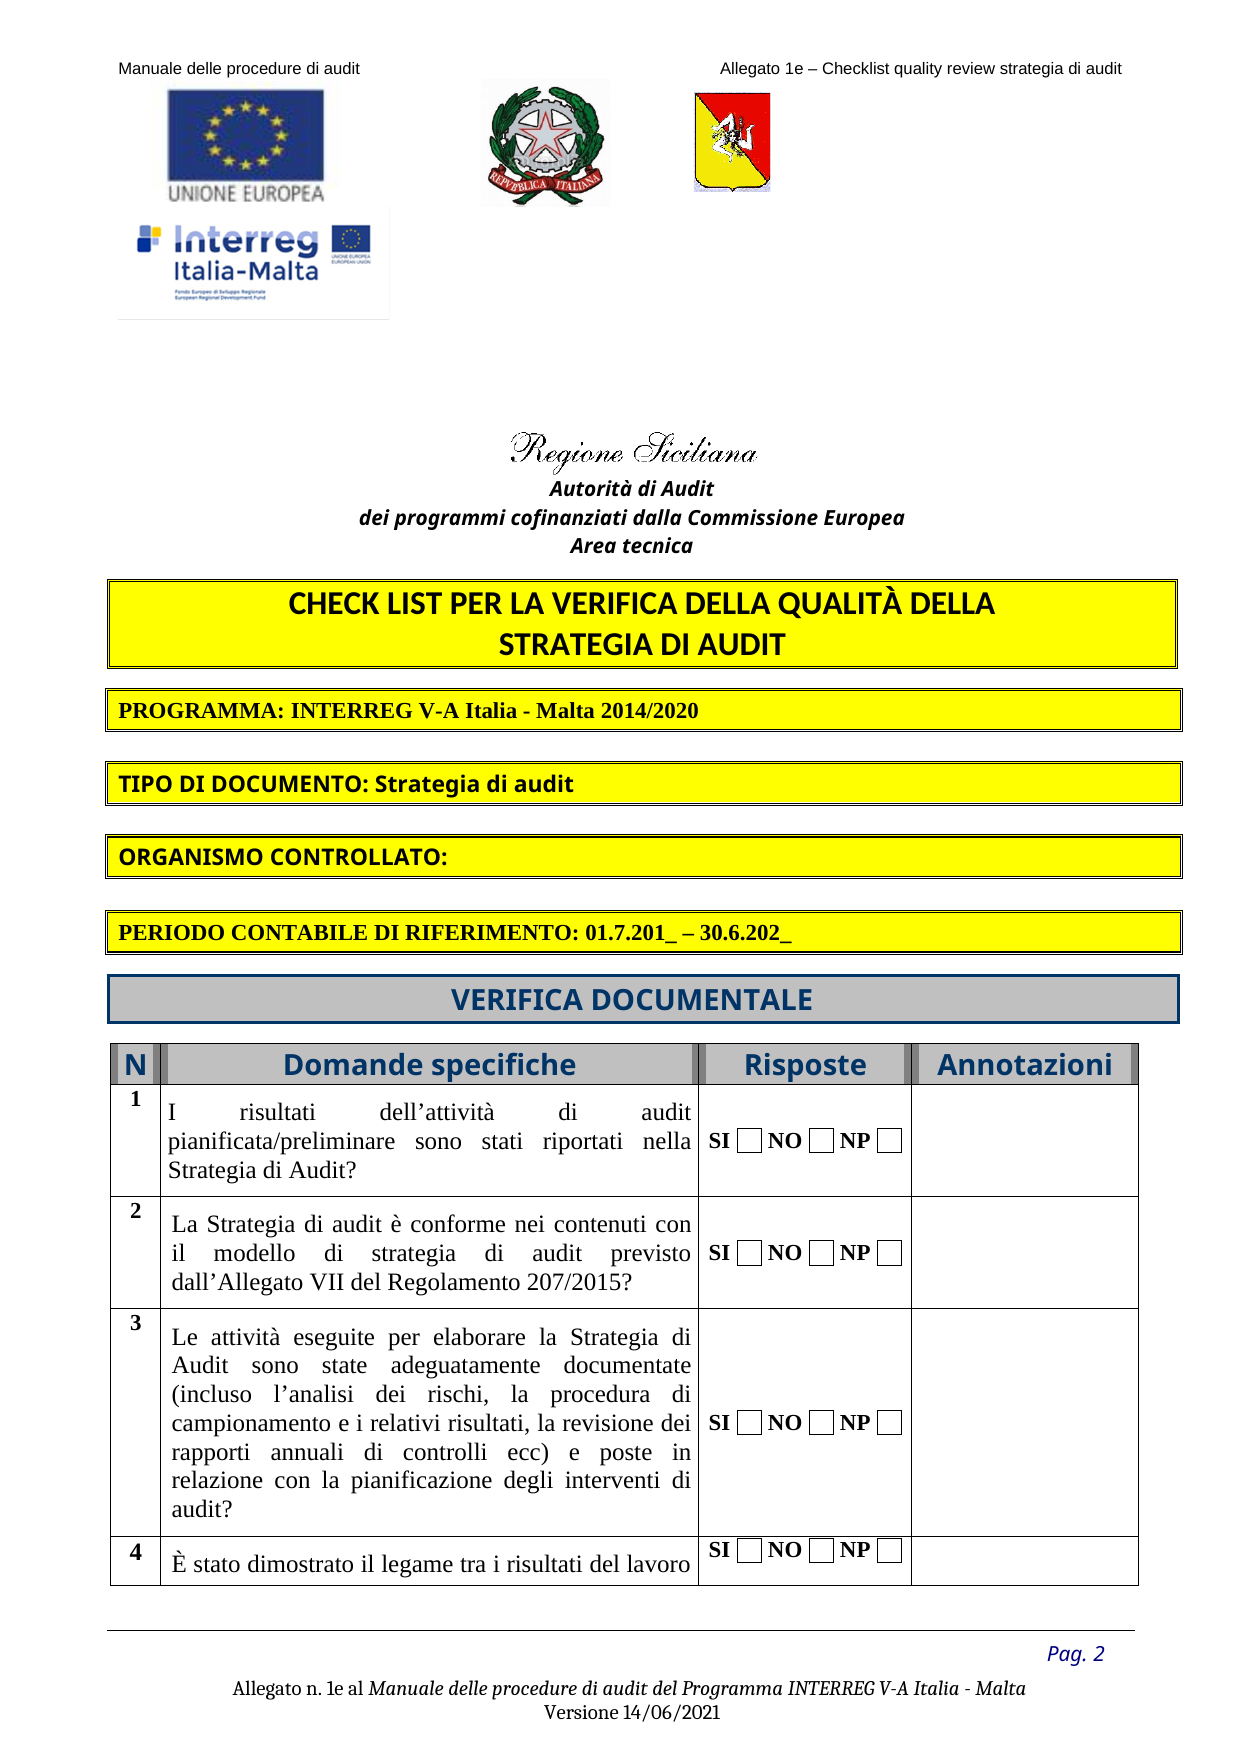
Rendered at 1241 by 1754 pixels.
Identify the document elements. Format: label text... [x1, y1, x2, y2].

table_cell Le attività eseguite per elaborare la Strategia di Audit sono state adeguatamente documentate (incluso l’analisi dei rischi, la procedura di campionamento e i relativi risultati, la revisione dei rapporti annuali di controlli ecc) e poste in relazione con la pianificazione degli interventi di audit? [161, 1309, 698, 1536]
table_cell [912, 1309, 1138, 1536]
table_cell 3 [111, 1309, 160, 1536]
text Autorità di Audit [118, 474, 1146, 503]
table_header PROGRAMMA: INTERREG V-A Italia - Malta 2014/2020 [108, 691, 1180, 729]
table_cell [912, 1197, 1138, 1308]
picture [118, 81, 390, 321]
table_cell 2 [111, 1197, 160, 1308]
text dei programmi cofinanziati dalla Commissione Europea [118, 503, 1146, 531]
table_cell I risultati dell’attività di audit pianificata/preliminare sono stati riportati nella Strategia di Audit? [161, 1085, 698, 1196]
table_header ORGANISMO CONTROLLATO: [108, 838, 1180, 876]
table_header PERIODO CONTABILE DI RIFERIMENTO: 01.7.201_ – 30.6.202_ [108, 913, 1180, 951]
table_cell 1 [111, 1085, 160, 1196]
table_cell [912, 1537, 1138, 1584]
table_cell [912, 1085, 1138, 1196]
table_header TIPO DI DOCUMENTO: Strategia di audit [108, 764, 1180, 802]
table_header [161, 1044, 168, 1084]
text Area tecnica [118, 531, 1146, 560]
table_cell SI NO NP [699, 1085, 911, 1196]
subtitle CHECK LIST PER LA VERIFICA DELLA QUALITÀ DELLA [110, 582, 1175, 619]
table_cell SI NO NP [699, 1537, 911, 1584]
picture [693, 92, 771, 192]
table_cell La Strategia di audit è conforme nei contenuti con il modello di strategia di audit previsto dall’Allegato VII del Regolamento 207/2015? [161, 1197, 698, 1308]
table_cell 4 [111, 1537, 160, 1584]
picture [506, 432, 758, 475]
subtitle STRATEGIA DI AUDIT [110, 619, 1175, 666]
table_cell È stato dimostrato il legame tra i risultati del lavoro di audit pianificato/preliminare e gli obiettivi e lo scopo dei controlli? [161, 1537, 698, 1584]
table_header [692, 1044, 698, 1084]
table_cell SI NO NP [699, 1309, 911, 1536]
subtitle VERIFICA DOCUMENTALE [110, 977, 1177, 1021]
table_cell SI NO NP [699, 1197, 911, 1308]
picture [480, 78, 611, 207]
